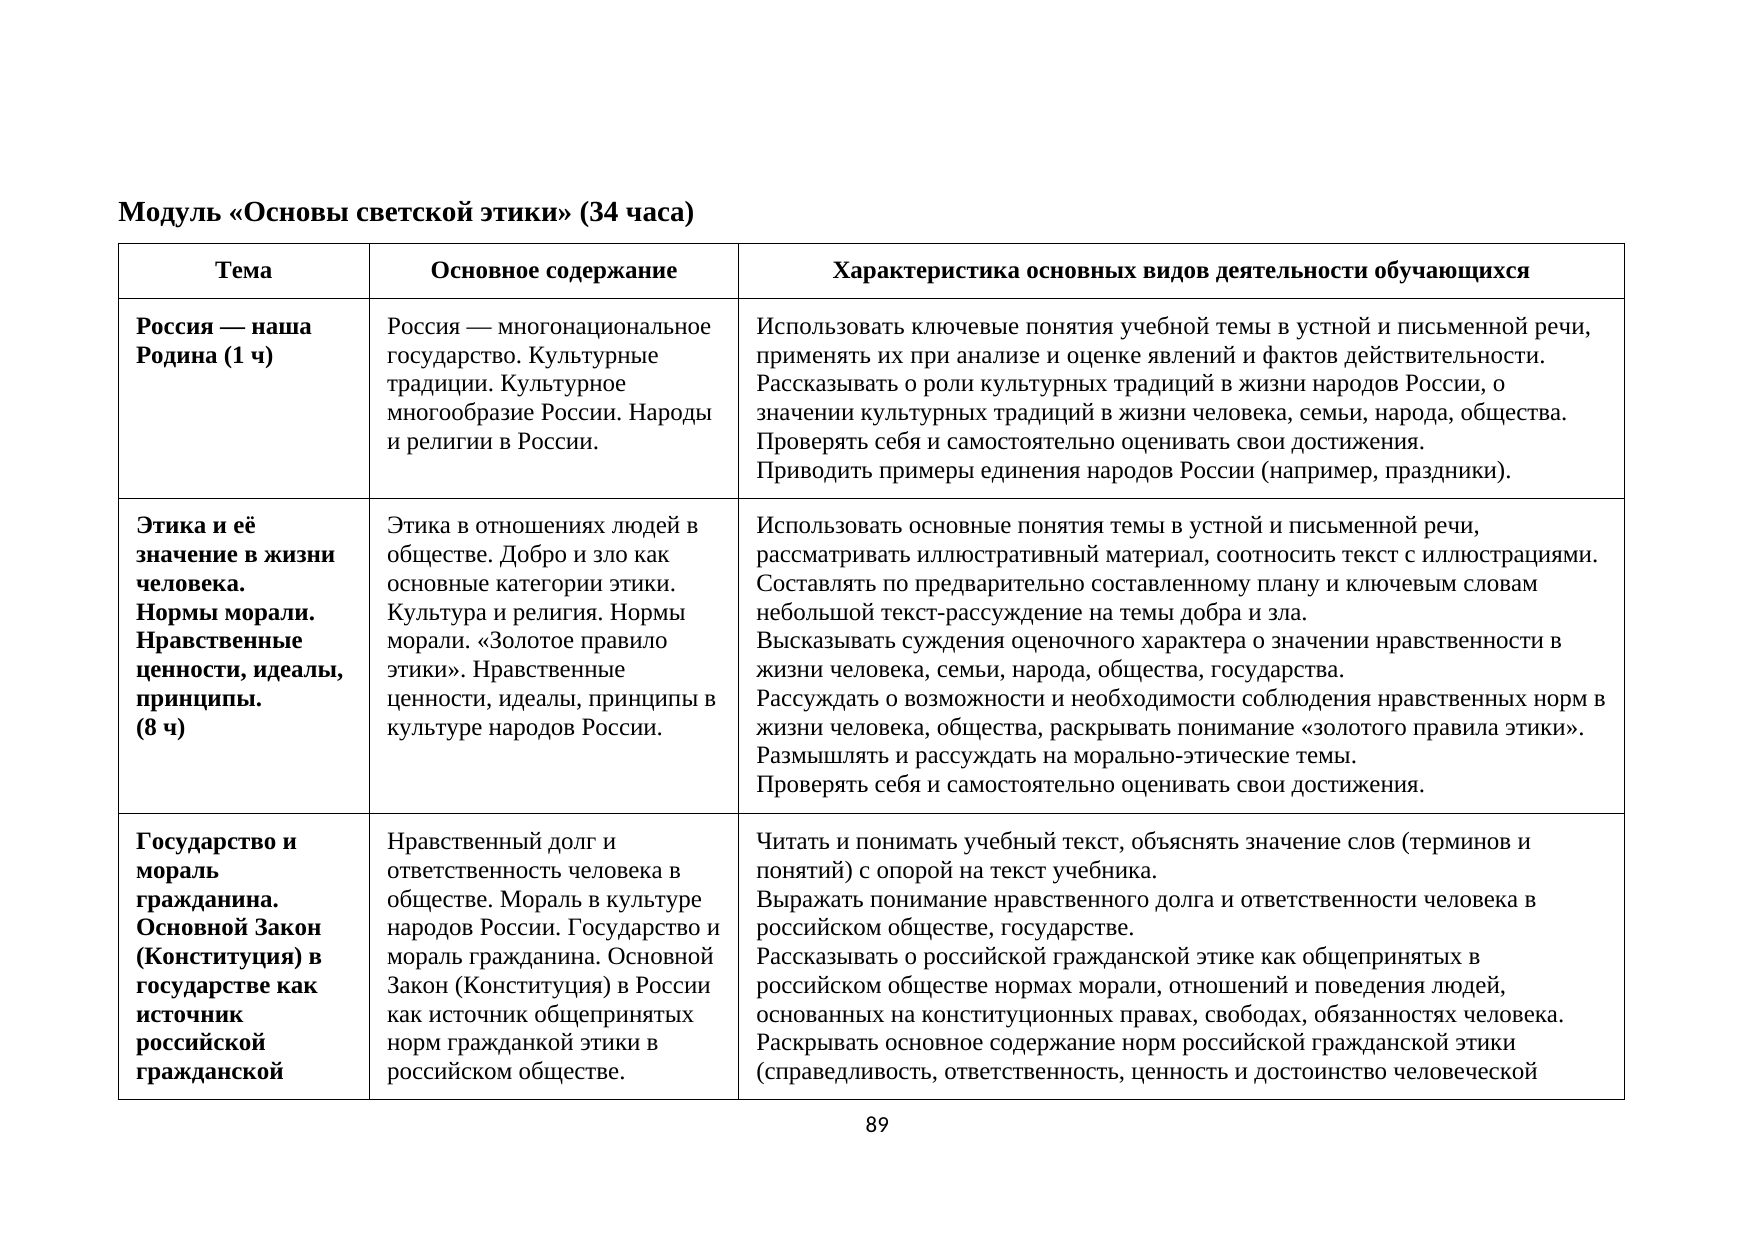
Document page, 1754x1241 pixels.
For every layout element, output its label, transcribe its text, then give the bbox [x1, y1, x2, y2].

subtitle Модуль «Основы светской этики» (34 часа) [118, 194, 1636, 227]
table_cell Этика и её значение в жизни человека. Нормы морали. Нравственные ценности, идеалы, принципы. (8 ч) [119, 499, 369, 813]
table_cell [119, 814, 369, 1099]
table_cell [370, 814, 738, 1099]
table_header Тема [119, 244, 369, 298]
table_cell Использовать основные понятия темы в устной и письменной речи, рассматривать иллюстративный материал, соотносить текст с иллюстрациями. Составлять по предварительно составленному плану и ключевым словам небольшой текст-рассуждение на темы добра и зла. Высказывать суждения оценочного характера о значении нравственности в жизни человека, семьи, народа, общества, государства. Рассуждать о возможности и необходимости соблюдения нравственных норм в жизни человека, общества, раскрывать понимание «золотого правила этики». Размышлять и рассуждать на морально-этические темы. Проверять себя и самостоятельно оценивать свои достижения. [739, 499, 1624, 813]
table_cell Россия — многонациональное государство. Культурные традиции. Культурное многообразие России. Народы и религии в России. [370, 299, 738, 498]
table_header Характеристика основных видов деятельности обучающихся [739, 244, 1624, 298]
table_header Основное содержание [370, 244, 738, 298]
table_cell Россия — наша Родина (1 ч) [119, 299, 369, 498]
table_cell Этика в отношениях людей в обществе. Добро и зло как основные категории этики. Культура и религия. Нормы морали. «Золотое правило этики». Нравственные ценности, идеалы, принципы в культуре народов России. [370, 499, 738, 813]
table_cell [739, 814, 1624, 1099]
table_cell Использовать ключевые понятия учебной темы в устной и письменной речи, применять их при анализе и оценке явлений и фактов действительности. Рассказывать о роли культурных традиций в жизни народов России, о значении культурных традиций в жизни человека, семьи, народа, общества. Проверять себя и самостоятельно оценивать свои достижения. Приводить примеры единения народов России (например, праздники). [739, 299, 1624, 498]
